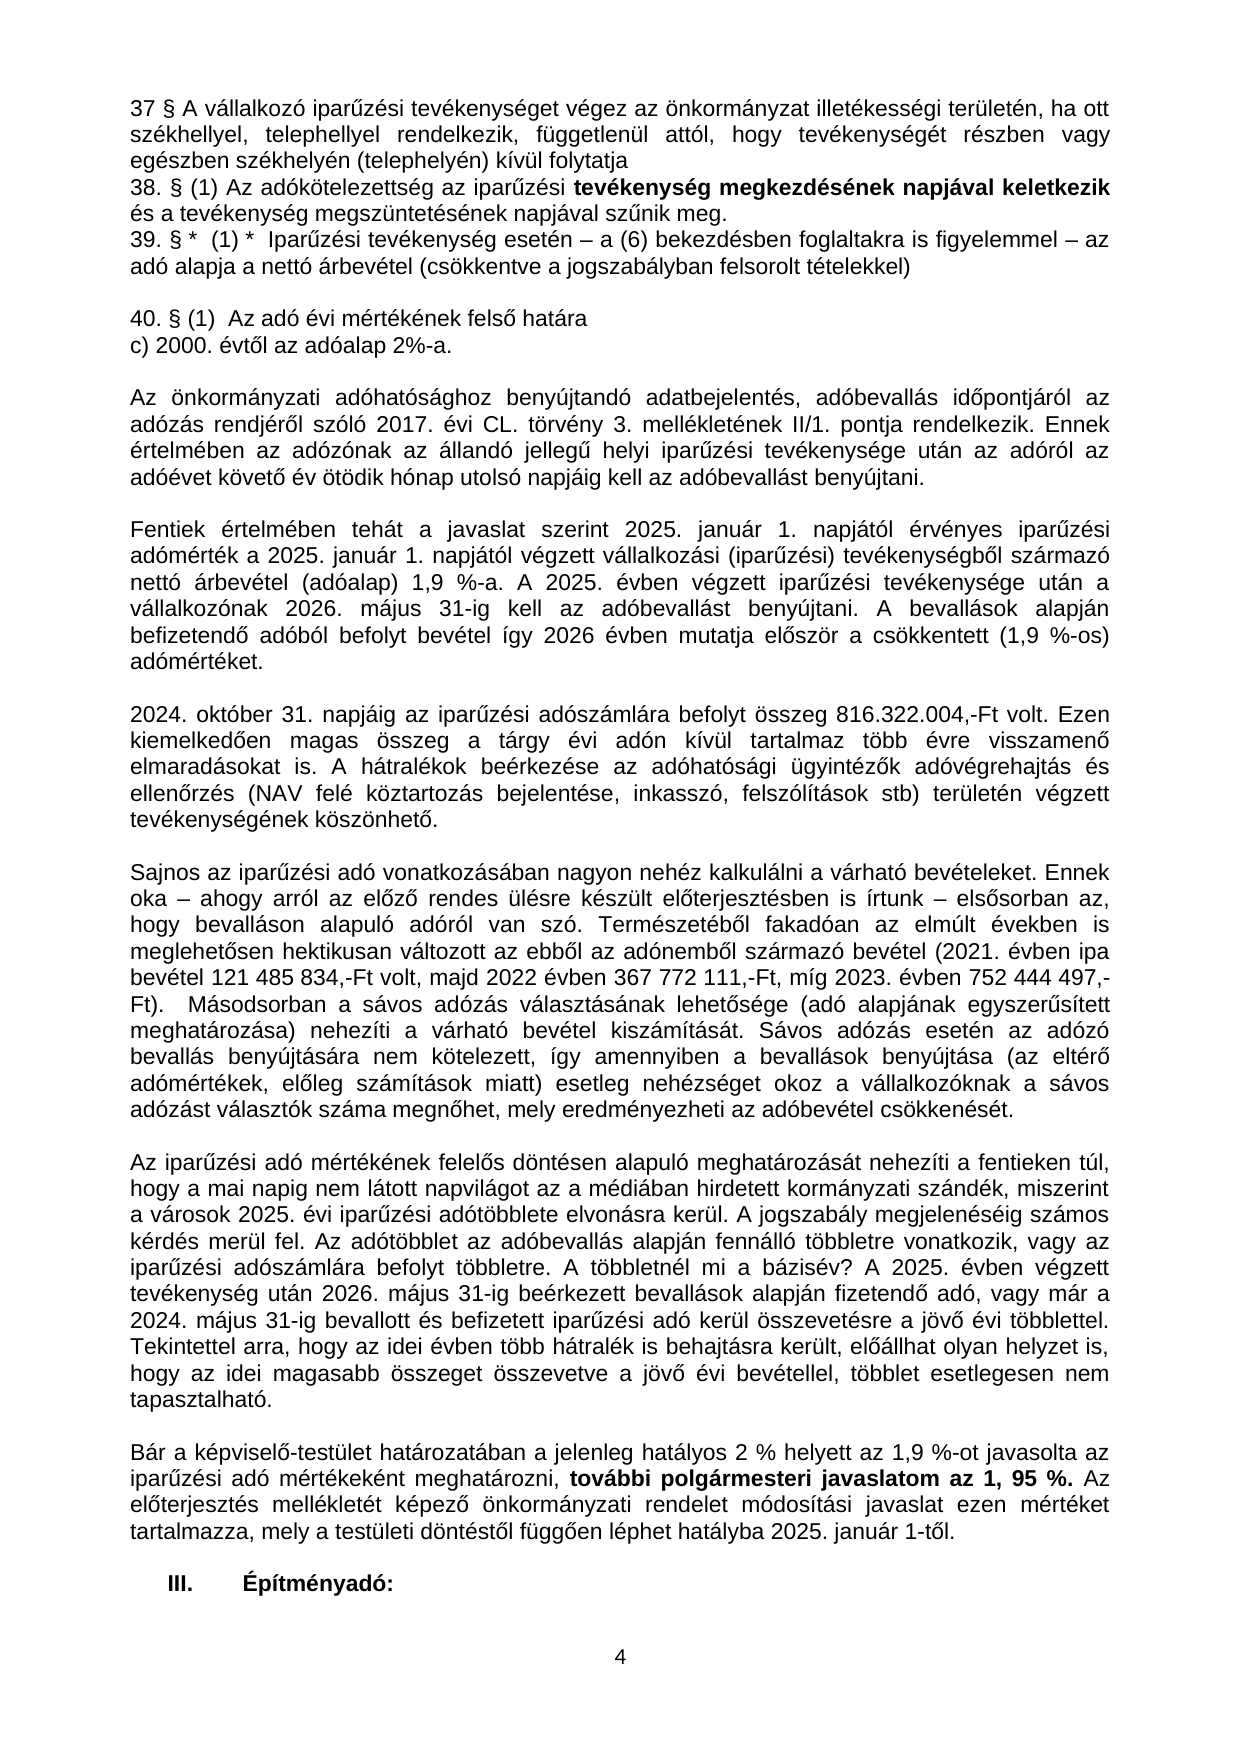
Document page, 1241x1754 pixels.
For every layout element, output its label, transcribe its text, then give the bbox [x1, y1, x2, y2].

text Sajnos az iparűzési adó vonatkozásában nagyon nehéz kalkulálni a várható bevételeket. Ennek oka – ahogy arról az előző rendes ülésre készült előterjesztésben is írtunk – elsősorban az, hogy bevalláson alapuló adóról van szó. Természetéből fakadóan az elmúlt években is meglehetősen hektikusan változott az ebből az adónemből származó bevétel (2021. évben ipa bevétel 121 485 834,-Ft volt, majd 2022 évben 367 772 111,-Ft, míg 2023. évben 752 444 497,-Ft). Másodsorban a sávos adózás választásának lehetősége (adó alapjának egyszerűsített meghatározása) nehezíti a várható bevétel kiszámítását. Sávos adózás esetén az adózó bevallás benyújtására nem kötelezett, így amennyiben a bevallások benyújtása (az eltérő adómértékek, előleg számítások miatt) esetleg nehézséget okoz a vállalkozóknak a sávos adózást választók száma megnőhet, mely eredményezheti az adóbevétel csökkenését. [130, 859, 1110, 1122]
text 39. § * (1) * Iparűzési tevékenység esetén – a (6) bekezdésben foglaltakra is figyelemmel – az adó alapja a nettó árbevétel (csökkentve a jogszabályban felsorolt tételekkel) [130, 226, 1110, 279]
list Építményadó: [167, 1570, 1110, 1597]
text Fentiek értelmében tehát a javaslat szerint 2025. január 1. napjától érvényes iparűzési adómérték a 2025. január 1. napjától végzett vállalkozási (iparűzési) tevékenységből származó nettó árbevétel (adóalap) 1,9 %-a. A 2025. évben végzett iparűzési tevékenysége után a vállalkozónak 2026. május 31-ig kell az adóbevallást benyújtani. A bevallások alapján befizetendő adóból befolyt bevétel így 2026 évben mutatja először a csökkentett (1,9 %-os) adómértéket. [130, 516, 1110, 674]
text 38. § (1) Az adókötelezettség az iparűzési tevékenység megkezdésének napjával keletkezik és a tevékenység megszüntetésének napjával szűnik meg. [130, 173, 1110, 226]
text c) 2000. évtől az adóalap 2%-a. [130, 332, 1110, 358]
text Bár a képviselő-testület határozatában a jelenleg hatályos 2 % helyett az 1,9 %-ot javasolta az iparűzési adó mértékeként meghatározni, további polgármesteri javaslatom az 1, 95 %. Az előterjesztés mellékletét képező önkormányzati rendelet módosítási javaslat ezen mértéket tartalmazza, mely a testületi döntéstől függően léphet hatályba 2025. január 1-től. [130, 1438, 1110, 1544]
text Az iparűzési adó mértékének felelős döntésen alapuló meghatározását nehezíti a fentieken túl, hogy a mai napig nem látott napvilágot az a médiában hirdetett kormányzati szándék, miszerint a városok 2025. évi iparűzési adótöbblete elvonásra kerül. A jogszabály megjelenéséig számos kérdés merül fel. Az adótöbblet az adóbevallás alapján fennálló többletre vonatkozik, vagy az iparűzési adószámlára befolyt többletre. A többletnél mi a bázisév? A 2025. évben végzett tevékenység után 2026. május 31-ig beérkezett bevallások alapján fizetendő adó, vagy már a 2024. május 31-ig bevallott és befizetett iparűzési adó kerül összevetésre a jövő évi többlettel. Tekintettel arra, hogy az idei évben több hátralék is behajtásra került, előállhat olyan helyzet is, hogy az idei magasabb összeget összevetve a jövő évi bevétellel, többlet esetlegesen nem tapasztalható. [130, 1149, 1110, 1412]
text 37 § A vállalkozó iparűzési tevékenységet végez az önkormányzat illetékességi területén, ha ott székhellyel, telephellyel rendelkezik, függetlenül attól, hogy tevékenységét részben vagy egészben székhelyén (telephelyén) kívül folytatja [130, 94, 1110, 173]
text 2024. október 31. napjáig az iparűzési adószámlára befolyt összeg 816.322.004,-Ft volt. Ezen kiemelkedően magas összeg a tárgy évi adón kívül tartalmaz több évre visszamenő elmaradásokat is. A hátralékok beérkezése az adóhatósági ügyintézők adóvégrehajtás és ellenőrzés (NAV felé köztartozás bejelentése, inkasszó, felszólítások stb) területén végzett tevékenységének köszönhető. [130, 701, 1110, 832]
text 40. § (1) Az adó évi mértékének felső határa [130, 305, 1110, 332]
text Az önkormányzati adóhatósághoz benyújtandó adatbejelentés, adóbevallás időpontjáról az adózás rendjéről szóló 2017. évi CL. törvény 3. mellékletének II/1. pontja rendelkezik. Ennek értelmében az adózónak az állandó jellegű helyi iparűzési tevékenysége után az adóról az adóévet követő év ötödik hónap utolsó napjáig kell az adóbevallást benyújtani. [130, 384, 1110, 490]
